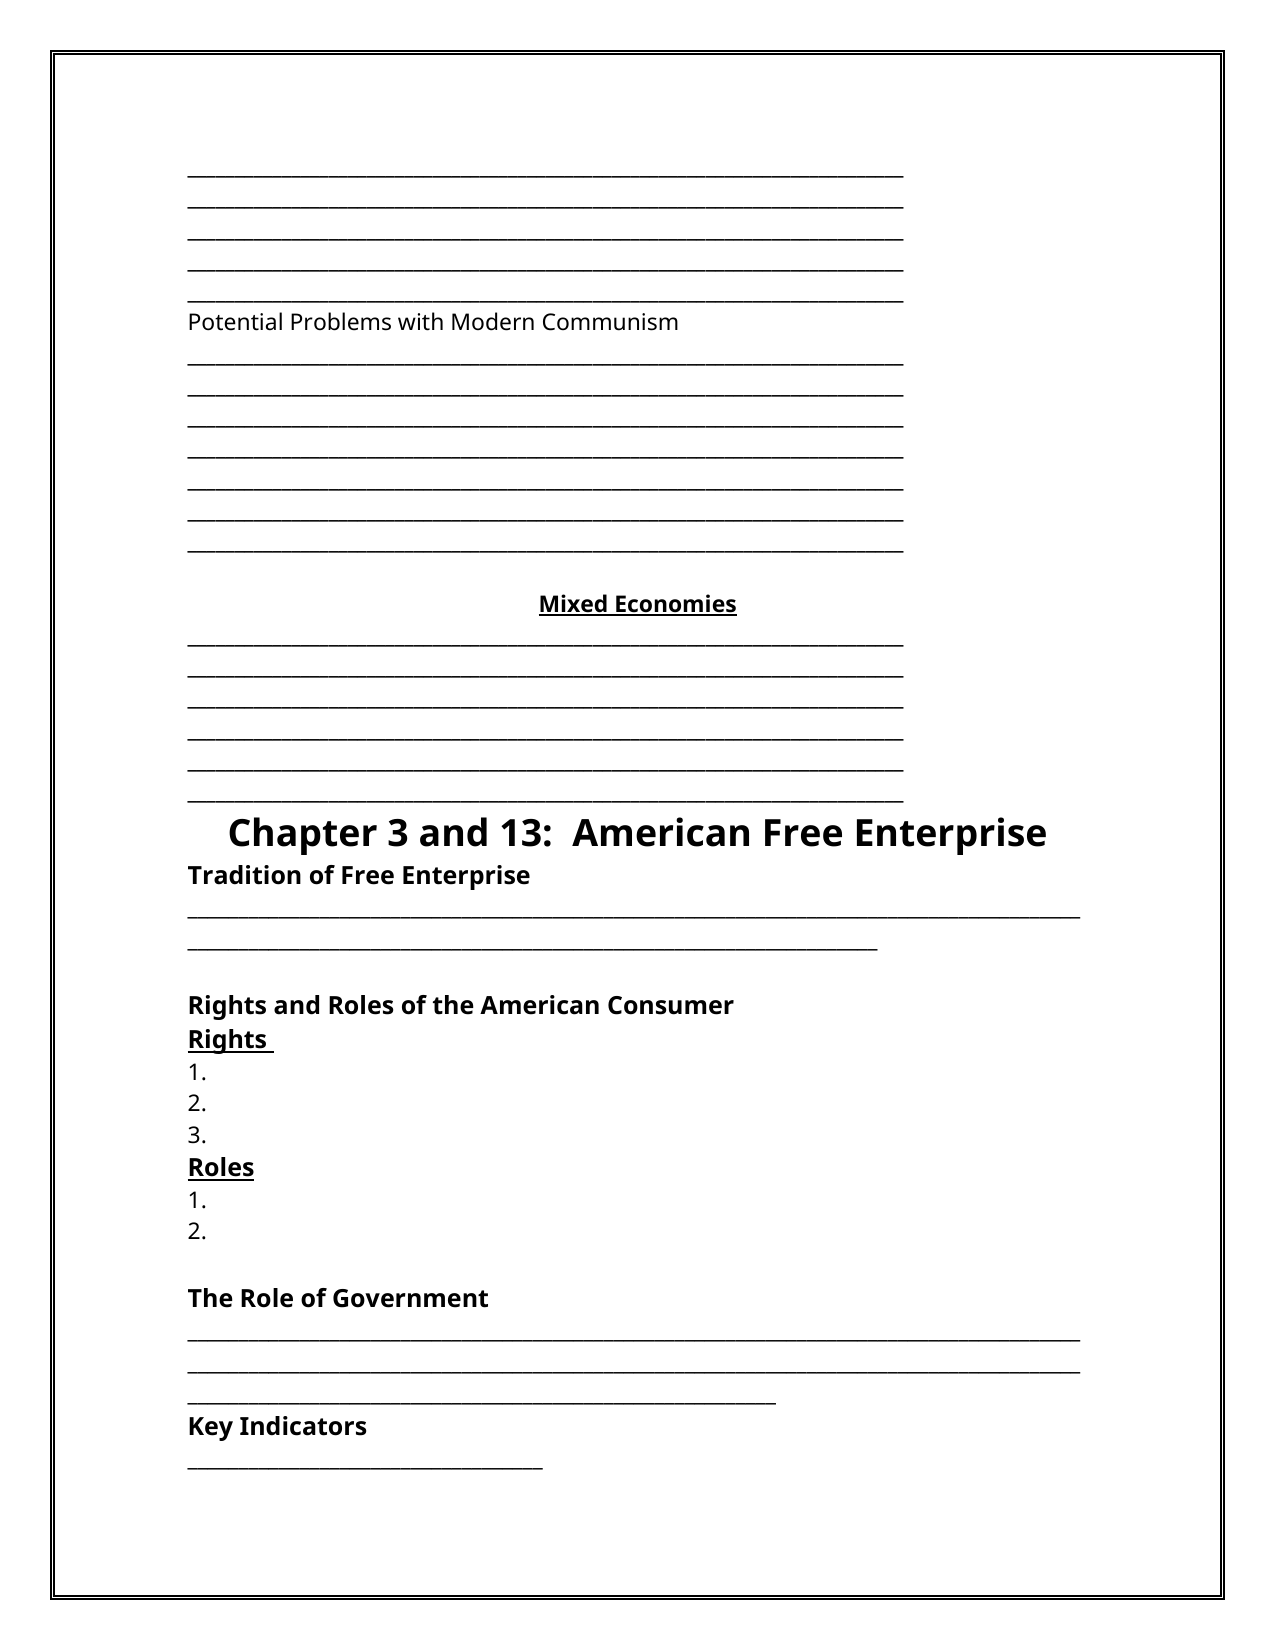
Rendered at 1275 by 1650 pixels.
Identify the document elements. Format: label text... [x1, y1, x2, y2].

subtitle Rights and Roles of the American Consumer [187, 988, 1087, 1022]
subtitle ____________________________________________________________________________ [187, 775, 1087, 806]
subtitle Chapter 3 and 13: American Free Enterprise [187, 806, 1087, 857]
subtitle ____________________________________________________________________________ [187, 431, 1087, 462]
subtitle ____________________________________________________________________________ [187, 212, 1087, 244]
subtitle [187, 150, 1087, 181]
text 2. [187, 1087, 1087, 1118]
subtitle ____________________________________________________________________________ [187, 369, 1087, 400]
subtitle ____________________________________________________________________________ [187, 525, 1087, 556]
text Mixed Economies [187, 587, 1087, 619]
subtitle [187, 181, 1087, 212]
subtitle ____________________________________________________________________________ [187, 650, 1087, 681]
subtitle ____________________________________________________________________________ [187, 619, 1087, 650]
subtitle Key Indicators [187, 1408, 1087, 1442]
subtitle ____________________________________________________________________________ [187, 244, 1087, 275]
text 1. [187, 1184, 1087, 1215]
subtitle ____________________________________________________________________________ [187, 494, 1087, 525]
text The Role of Government __________________________________________________________________________________________________________________________________________________________________________________________________________________________________________ [187, 1246, 1087, 1408]
text 2. [187, 1215, 1087, 1246]
subtitle ____________________________________________________________________________ [187, 275, 1087, 306]
subtitle ____________________________________________________________________________ [187, 400, 1087, 431]
subtitle ____________________________________________________________________________ [187, 712, 1087, 744]
text Potential Problems with Modern Communism [187, 306, 1087, 337]
subtitle Rights [187, 1022, 1087, 1056]
subtitle Roles [187, 1150, 1087, 1184]
text 3. [187, 1118, 1087, 1150]
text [187, 1442, 1087, 1473]
subtitle ____________________________________________________________________________ [187, 681, 1087, 712]
subtitle ____________________________________________________________________________ [187, 337, 1087, 369]
subtitle ____________________________________________________________________________ [187, 744, 1087, 775]
subtitle ____________________________________________________________________________________________________________________________________________________________ [187, 891, 1087, 954]
subtitle ____________________________________________________________________________ [187, 462, 1087, 494]
subtitle Tradition of Free Enterprise [187, 857, 1087, 891]
text 1. [187, 1056, 1087, 1087]
